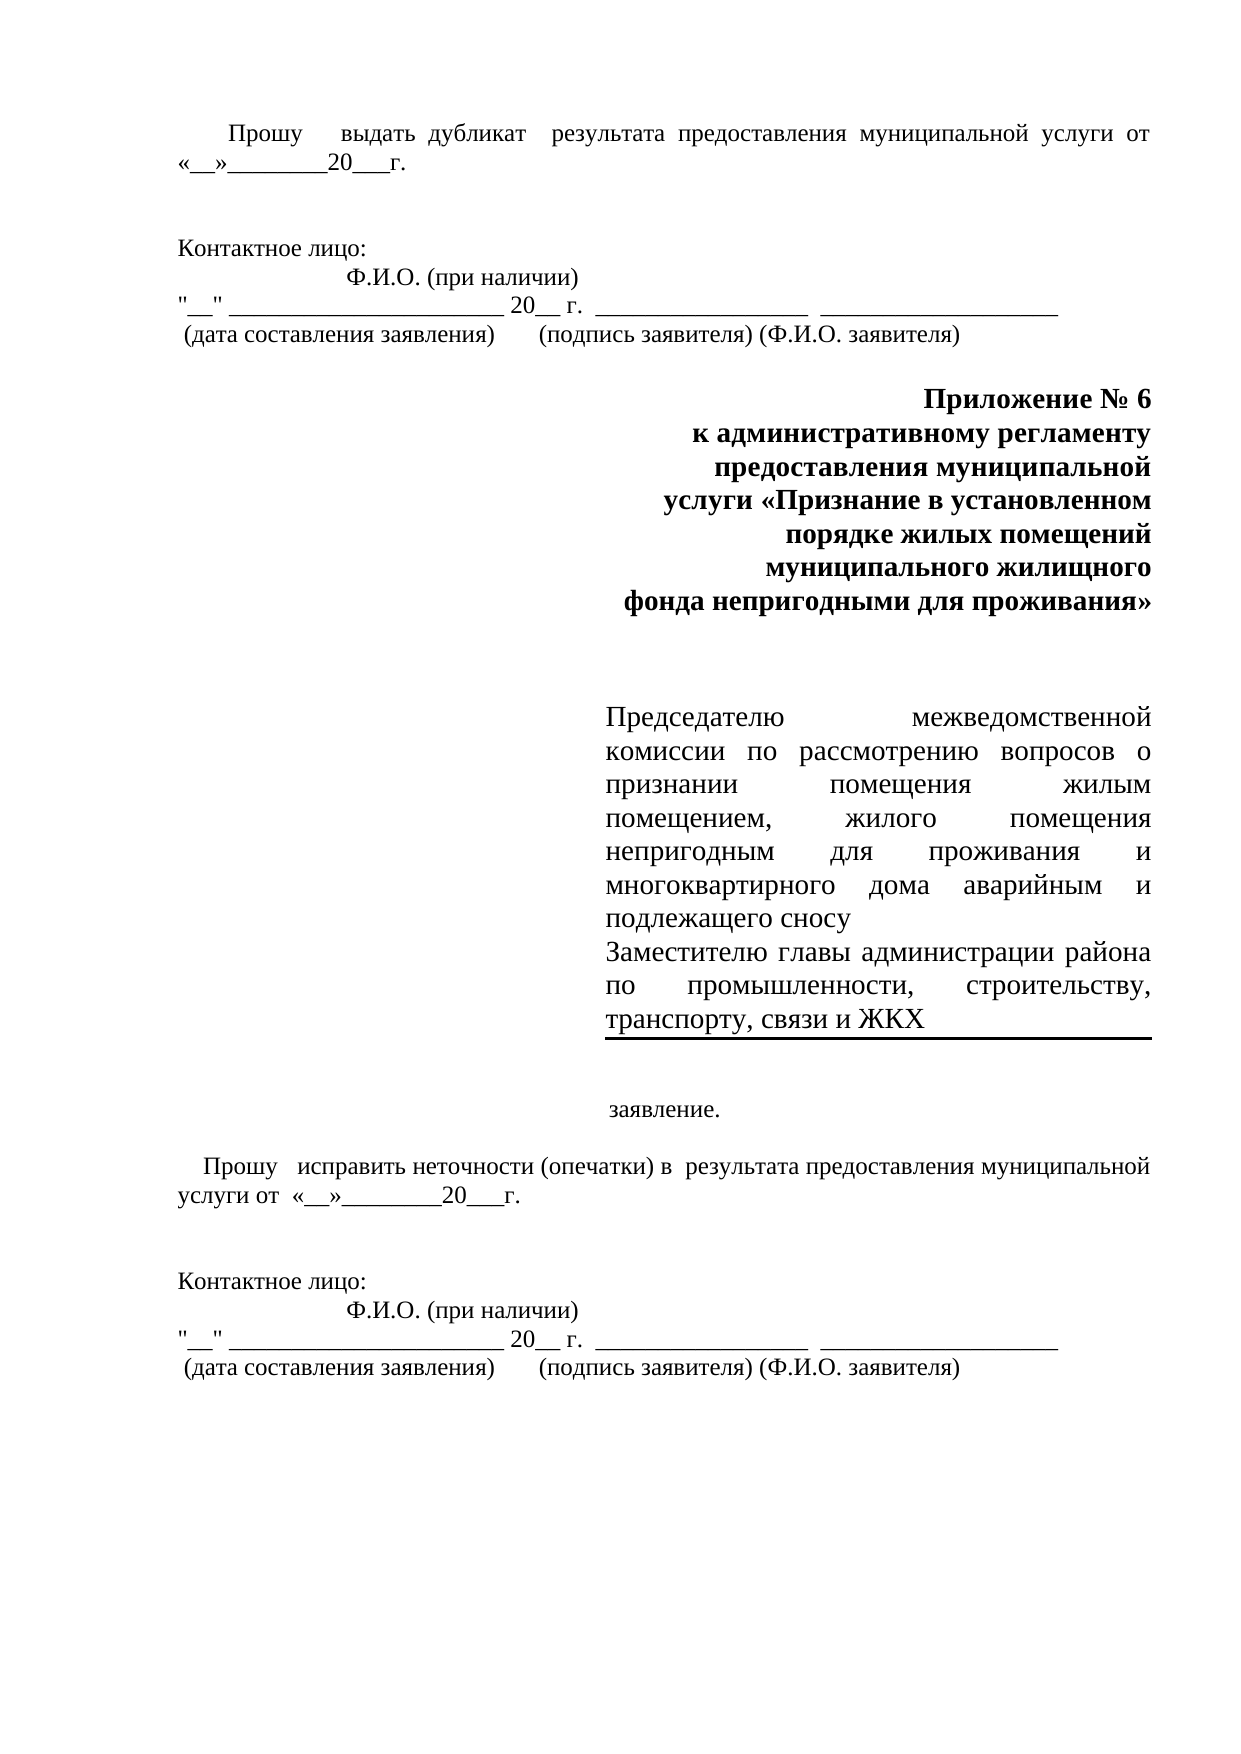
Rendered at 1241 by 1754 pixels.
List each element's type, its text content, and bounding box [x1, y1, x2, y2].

text "__" ______________________ 20__ г. _________________ ___________________ [177, 291, 1152, 319]
text к административному регламенту [650, 415, 1152, 449]
text Приложение № 6 [177, 382, 1152, 415]
text порядке жилых помещений [177, 516, 1152, 549]
text Контактное лицо: [177, 233, 1152, 262]
text "__" ______________________ 20__ г. _________________ ___________________ [177, 1324, 1152, 1352]
text услуги «Признание в установленном [177, 482, 1152, 516]
text Прошу выдать дубликат результата предоставления муниципальной услуги от «__»________20___г. [177, 118, 1152, 176]
text Контактное лицо: [177, 1266, 1152, 1295]
text Ф.И.О. (при наличии) [177, 262, 1152, 291]
text фонда непригодными для проживания» [177, 583, 1152, 616]
text заявление. [177, 1094, 1152, 1122]
text предоставления муниципальной [177, 449, 1152, 482]
text Заместителю главы администрации района по промышленности, строительству, транспорту, связи и ЖКХ [605, 934, 1152, 1037]
text (дата составления заявления) (подпись заявителя) (Ф.И.О. заявителя) [177, 319, 1152, 348]
text Ф.И.О. (при наличии) [177, 1295, 1152, 1324]
text (дата составления заявления) (подпись заявителя) (Ф.И.О. заявителя) [177, 1352, 1152, 1381]
text Прошу исправить неточности (опечатки) в результата предоставления муниципальной услуги от «__»________20___г. [177, 1151, 1152, 1209]
text Председателю межведомственной комиссии по рассмотрению вопросов о признании помещения жилым помещением, жилого помещения непригодным для проживания и многоквартирного дома аварийным и подлежащего сносу [605, 699, 1152, 934]
text муниципального жилищного [177, 549, 1152, 583]
